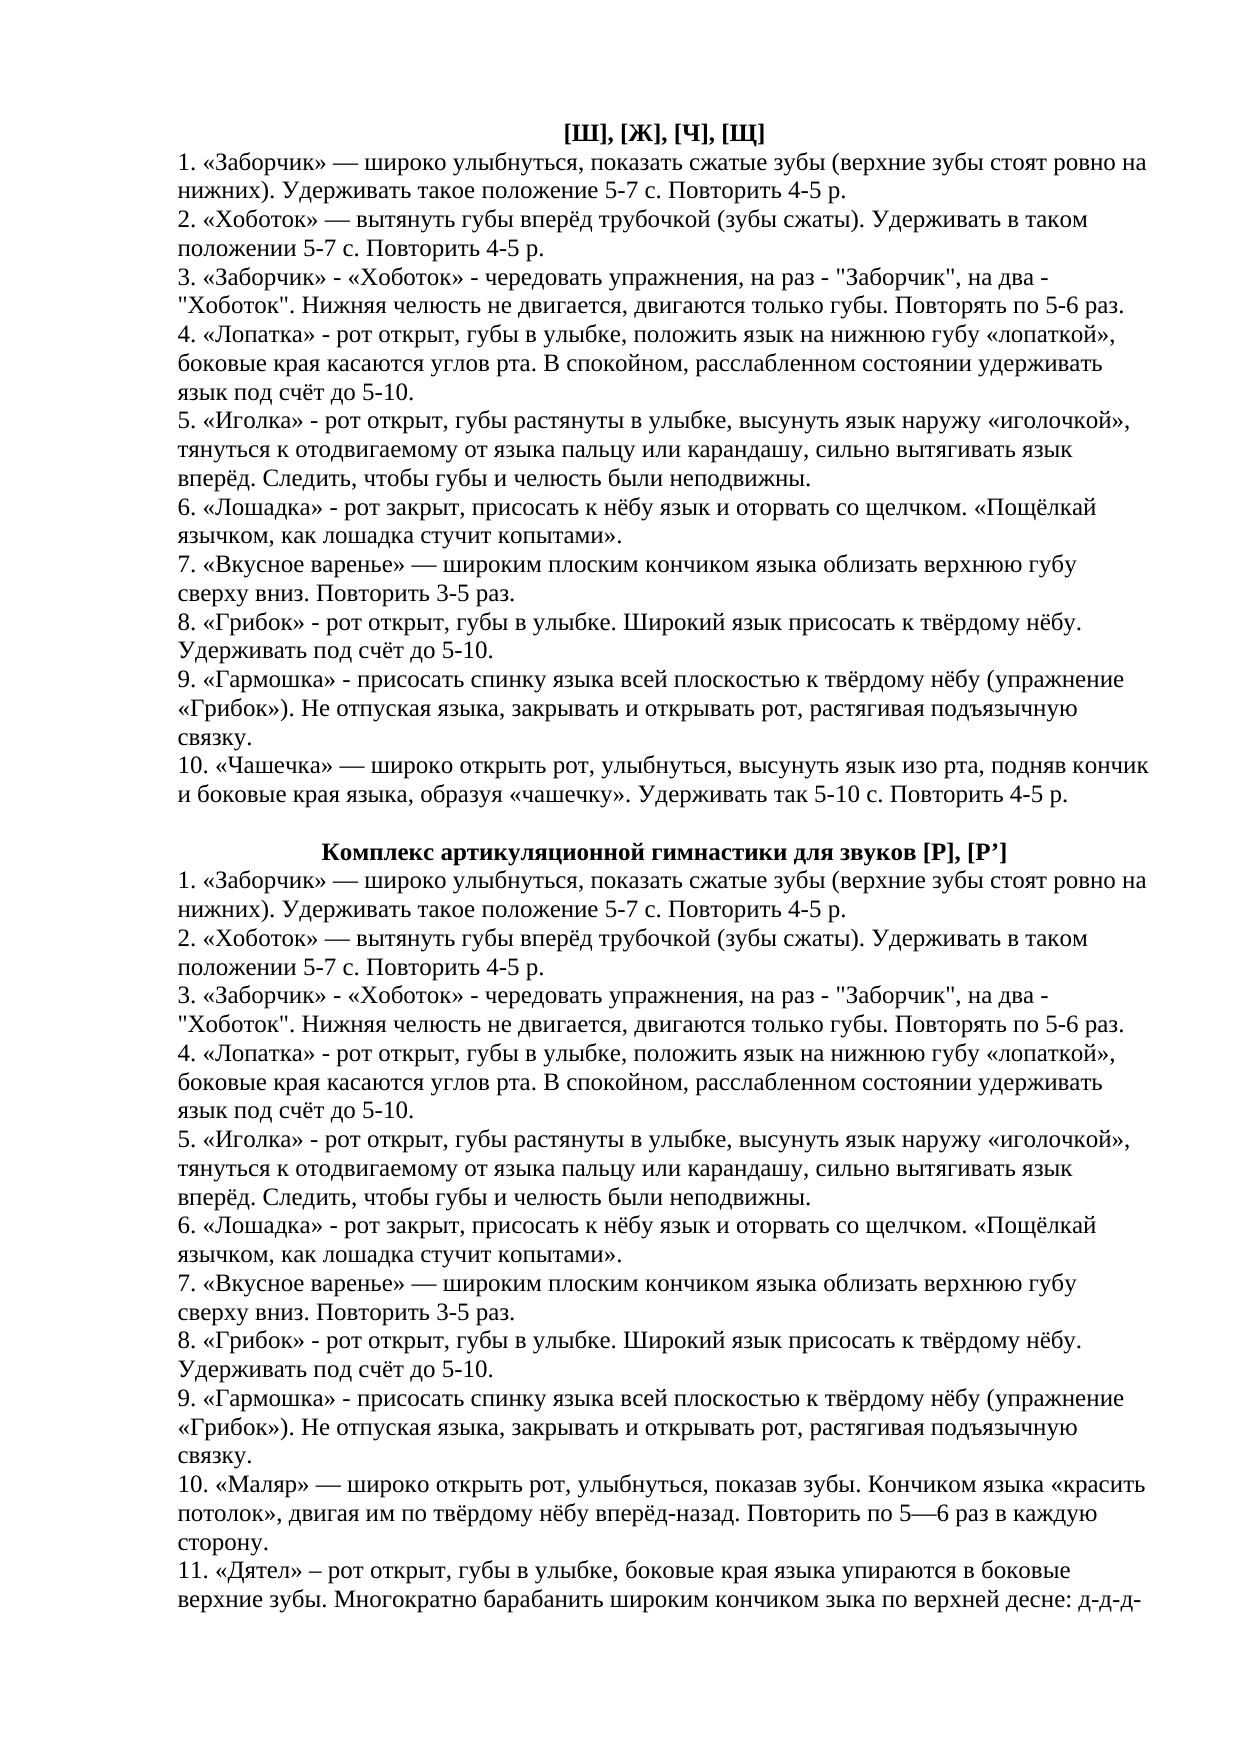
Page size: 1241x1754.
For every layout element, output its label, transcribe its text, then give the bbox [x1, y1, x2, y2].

text 6. «Лошадка» - рот закрыт, присосать к нёбу язык и оторвать со щелчком. «Пощёлкай язычком, как лошадка стучит копытами». [177, 492, 1152, 549]
text 3. «Заборчик» - «Хоботок» - чередовать упражнения, на раз - "Заборчик", на два - "Хоботок". Нижняя челюсть не двигается, двигаются только губы. Повторять по 5-6 раз. [177, 262, 1152, 319]
text 1. «Заборчик» — широко улыбнуться, показать сжатые зубы (верхние зубы стоят ровно на нижних). Удерживать такое положение 5-7 с. Повторить 4-5 р. [177, 147, 1152, 204]
text 7. «Вкусное варенье» — широким плоским кончиком языка облизать верхнюю губу сверху вниз. Повторить 3-5 раз. [177, 1268, 1152, 1326]
text 10. «Чашечка» — широко открыть рот, улыбнуться, высунуть язык изо рта, подняв кончик и боковые края языка, образуя «чашечку». Удерживать так 5-10 с. Повторить 4-5 р. [177, 751, 1152, 808]
text 10. «Маляр» — широко открыть рот, улыбнуться, показав зубы. Кончиком языка «красить потолок», двигая им по твёрдому нёбу вперёд-назад. Повторить по 5—6 раз в каждую сторону. [177, 1469, 1152, 1556]
text Комплекс артикуляционной гимнастики для звуков [Р], [Р’] [177, 837, 1152, 866]
text 8. «Грибок» - рот открыт, губы в улыбке. Широкий язык присосать к твёрдому нёбу. Удерживать под счёт до 5-10. [177, 607, 1152, 664]
text 2. «Хоботок» — вытянуть губы вперёд трубочкой (зубы сжаты). Удерживать в таком положении 5-7 с. Повторить 4-5 р. [177, 204, 1152, 262]
text 9. «Гармошка» - присосать спинку языка всей плоскостью к твёрдому нёбу (упражнение «Грибок»). Не отпуская языка, закрывать и открывать рот, растягивая подъязычную связку. [177, 1383, 1152, 1469]
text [177, 1556, 1152, 1613]
text 6. «Лошадка» - рот закрыт, присосать к нёбу язык и оторвать со щелчком. «Пощёлкай язычком, как лошадка стучит копытами». [177, 1211, 1152, 1268]
text 9. «Гармошка» - присосать спинку языка всей плоскостью к твёрдому нёбу (упражнение «Грибок»). Не отпуская языка, закрывать и открывать рот, растягивая подъязычную связку. [177, 664, 1152, 751]
text 1. «Заборчик» — широко улыбнуться, показать сжатые зубы (верхние зубы стоят ровно на нижних). Удерживать такое положение 5-7 с. Повторить 4-5 р. [177, 866, 1152, 923]
text 8. «Грибок» - рот открыт, губы в улыбке. Широкий язык присосать к твёрдому нёбу. Удерживать под счёт до 5-10. [177, 1326, 1152, 1383]
text 7. «Вкусное варенье» — широким плоским кончиком языка облизать верхнюю губу сверху вниз. Повторить 3-5 раз. [177, 549, 1152, 607]
text 3. «Заборчик» - «Хоботок» - чередовать упражнения, на раз - "Заборчик", на два - "Хоботок". Нижняя челюсть не двигается, двигаются только губы. Повторять по 5-6 раз. [177, 981, 1152, 1038]
text [Ш], [Ж], [Ч], [Щ] [177, 118, 1152, 147]
text 2. «Хоботок» — вытянуть губы вперёд трубочкой (зубы сжаты). Удерживать в таком положении 5-7 с. Повторить 4-5 р. [177, 923, 1152, 981]
text 4. «Лопатка» - рот открыт, губы в улыбке, положить язык на нижнюю губу «лопаткой», боковые края касаются углов рта. В спокойном, расслабленном состоянии удерживать язык под счёт до 5-10. [177, 319, 1152, 406]
text 4. «Лопатка» - рот открыт, губы в улыбке, положить язык на нижнюю губу «лопаткой», боковые края касаются углов рта. В спокойном, расслабленном состоянии удерживать язык под счёт до 5-10. [177, 1038, 1152, 1124]
